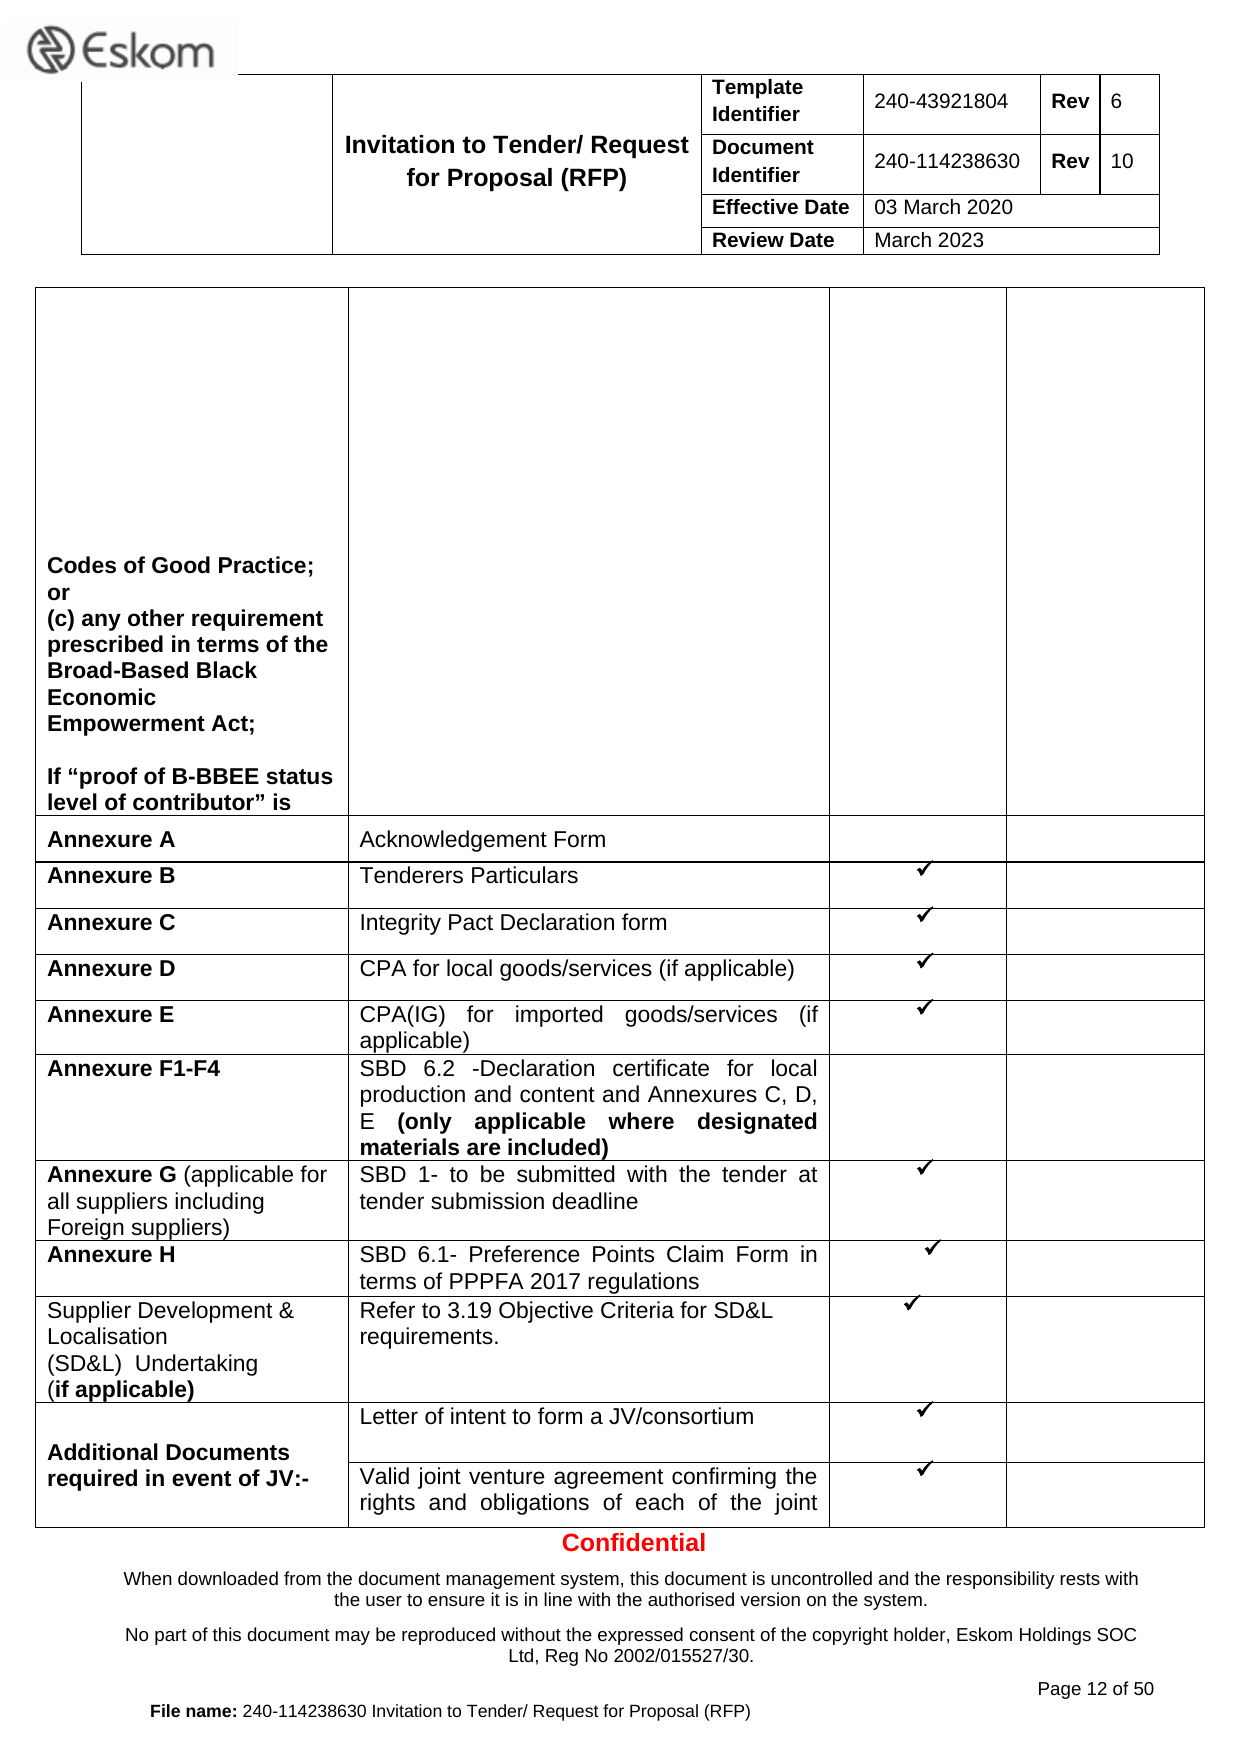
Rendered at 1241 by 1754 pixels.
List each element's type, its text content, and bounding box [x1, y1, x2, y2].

table_cell [830, 816, 1006, 861]
table_cell [830, 909, 1006, 954]
table_cell [830, 1055, 1006, 1160]
table_cell [830, 1161, 1006, 1240]
table_cell [830, 1403, 1006, 1462]
table_cell [1007, 1463, 1204, 1527]
table_cell [1007, 1403, 1204, 1462]
table_cell Annexure C [36, 909, 348, 954]
table_cell SBD 6.1- Preference Points Claim Form in terms of PPPFA 2017 regulations [349, 1241, 829, 1296]
table_cell Supplier Development & Localisation (SD&L) Undertaking (if applicable) [36, 1297, 348, 1402]
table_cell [349, 1463, 829, 1527]
table_cell SBD 6.2 -Declaration certificate for local production and content and Annexures C, D, E (only applicable where designated materials are included) [349, 1055, 829, 1160]
table_cell Additional Documents required in event of JV:- [36, 1403, 348, 1527]
table_cell [830, 955, 1006, 1000]
table_cell [1007, 1297, 1204, 1402]
table_cell CPA(IG) for imported goods/services (if applicable) [349, 1001, 829, 1054]
table_cell Annexure G (applicable for all suppliers including Foreign suppliers) [36, 1161, 348, 1240]
table_cell SBD 1- to be submitted with the tender at tender submission deadline [349, 1161, 829, 1240]
table_cell CPA for local goods/services (if applicable) [349, 955, 829, 1000]
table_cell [349, 288, 829, 815]
table_cell [830, 863, 1006, 908]
table_cell Annexure H [36, 1241, 348, 1296]
table_cell Letter of intent to form a JV/consortium [349, 1403, 829, 1462]
table_cell [1007, 1055, 1204, 1160]
table_cell Refer to 3.19 Objective Criteria for SD&L requirements. [349, 1297, 829, 1402]
table_cell [1007, 909, 1204, 954]
table_cell Annexure A [36, 816, 348, 861]
table_cell [1007, 1161, 1204, 1240]
table_cell [1007, 288, 1204, 815]
table_cell [1007, 1241, 1204, 1296]
table_cell Acknowledgement Form [349, 816, 829, 861]
table_cell [830, 1001, 1006, 1054]
table_cell [1007, 955, 1204, 1000]
table_cell Integrity Pact Declaration form [349, 909, 829, 954]
table_cell [830, 1463, 1006, 1527]
table_cell [1007, 863, 1204, 908]
table_cell [830, 288, 1006, 815]
table_cell [830, 1297, 1006, 1402]
table_cell Annexure F1-F4 [36, 1055, 348, 1160]
table_cell [830, 1241, 1006, 1296]
table_cell Annexure D [36, 955, 348, 1000]
table_cell Annexure E [36, 1001, 348, 1054]
table_cell [1007, 1001, 1204, 1054]
table_cell Annexure B [36, 863, 348, 908]
table_cell [1007, 816, 1204, 861]
table_cell Tenderers Particulars [349, 863, 829, 908]
